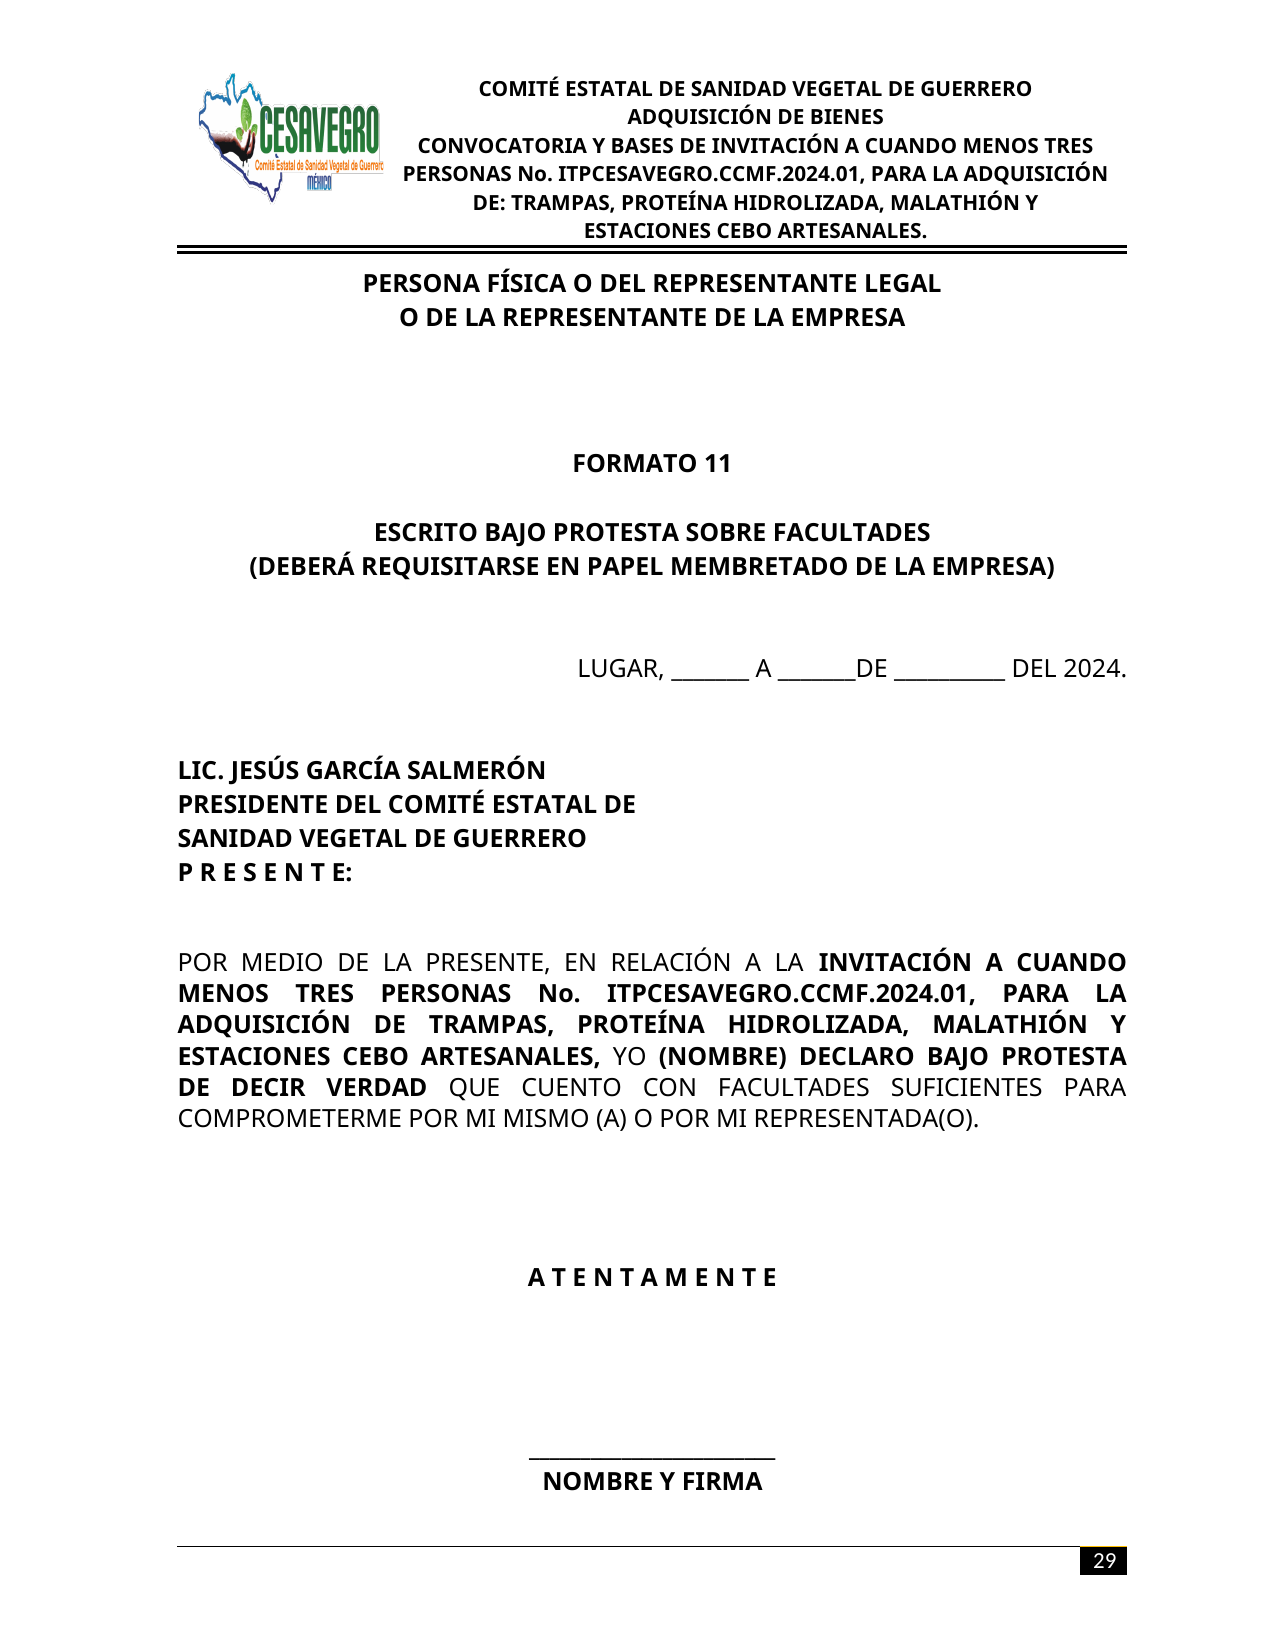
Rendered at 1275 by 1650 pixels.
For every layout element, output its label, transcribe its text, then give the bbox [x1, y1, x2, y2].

text LIC. JESÚS GARCÍA SALMERÓN [177, 753, 1127, 787]
text O DE LA REPRESENTANTE DE LA EMPRESA [177, 300, 1127, 334]
text FORMATO 11 [177, 446, 1127, 480]
text LUGAR, _______ A _______DE __________ DEL 2024. [177, 650, 1127, 684]
text POR MEDIO DE LA PRESENTE, EN RELACIÓN A LA INVITACIÓN A CUANDO MENOS TRES PERSONAS No. ITPCESAVEGRO.CCMF.2024.01, PARA LA ADQUISICIÓN DE TRAMPAS, PROTEÍNA HIDROLIZADA, MALATHIÓN Y ESTACIONES CEBO ARTESANALES, YO (NOMBRE) DECLARO BAJO PROTESTA DE DECIR VERDAD QUE CUENTO CON FACULTADES SUFICIENTES PARA COMPROMETERME POR MI MISMO (A) O POR MI REPRESENTADA(O). [177, 946, 1127, 1134]
picture [198, 73, 384, 205]
text PERSONA FÍSICA O DEL REPRESENTANTE LEGAL [177, 266, 1127, 300]
text ESCRITO BAJO PROTESTA SOBRE FACULTADES [177, 514, 1127, 548]
text SANIDAD VEGETAL DE GUERRERO [177, 821, 1127, 855]
text (DEBERÁ REQUISITARSE EN PAPEL MEMBRETADO DE LA EMPRESA) [177, 548, 1127, 582]
text NOMBRE Y FIRMA [177, 1464, 1127, 1498]
text PRESIDENTE DEL COMITÉ ESTATAL DE [177, 787, 1127, 821]
text P R E S E N T E: [177, 855, 1127, 889]
text ________________________ [177, 1430, 1127, 1464]
text A T E N T A M E N T E [177, 1259, 1127, 1293]
